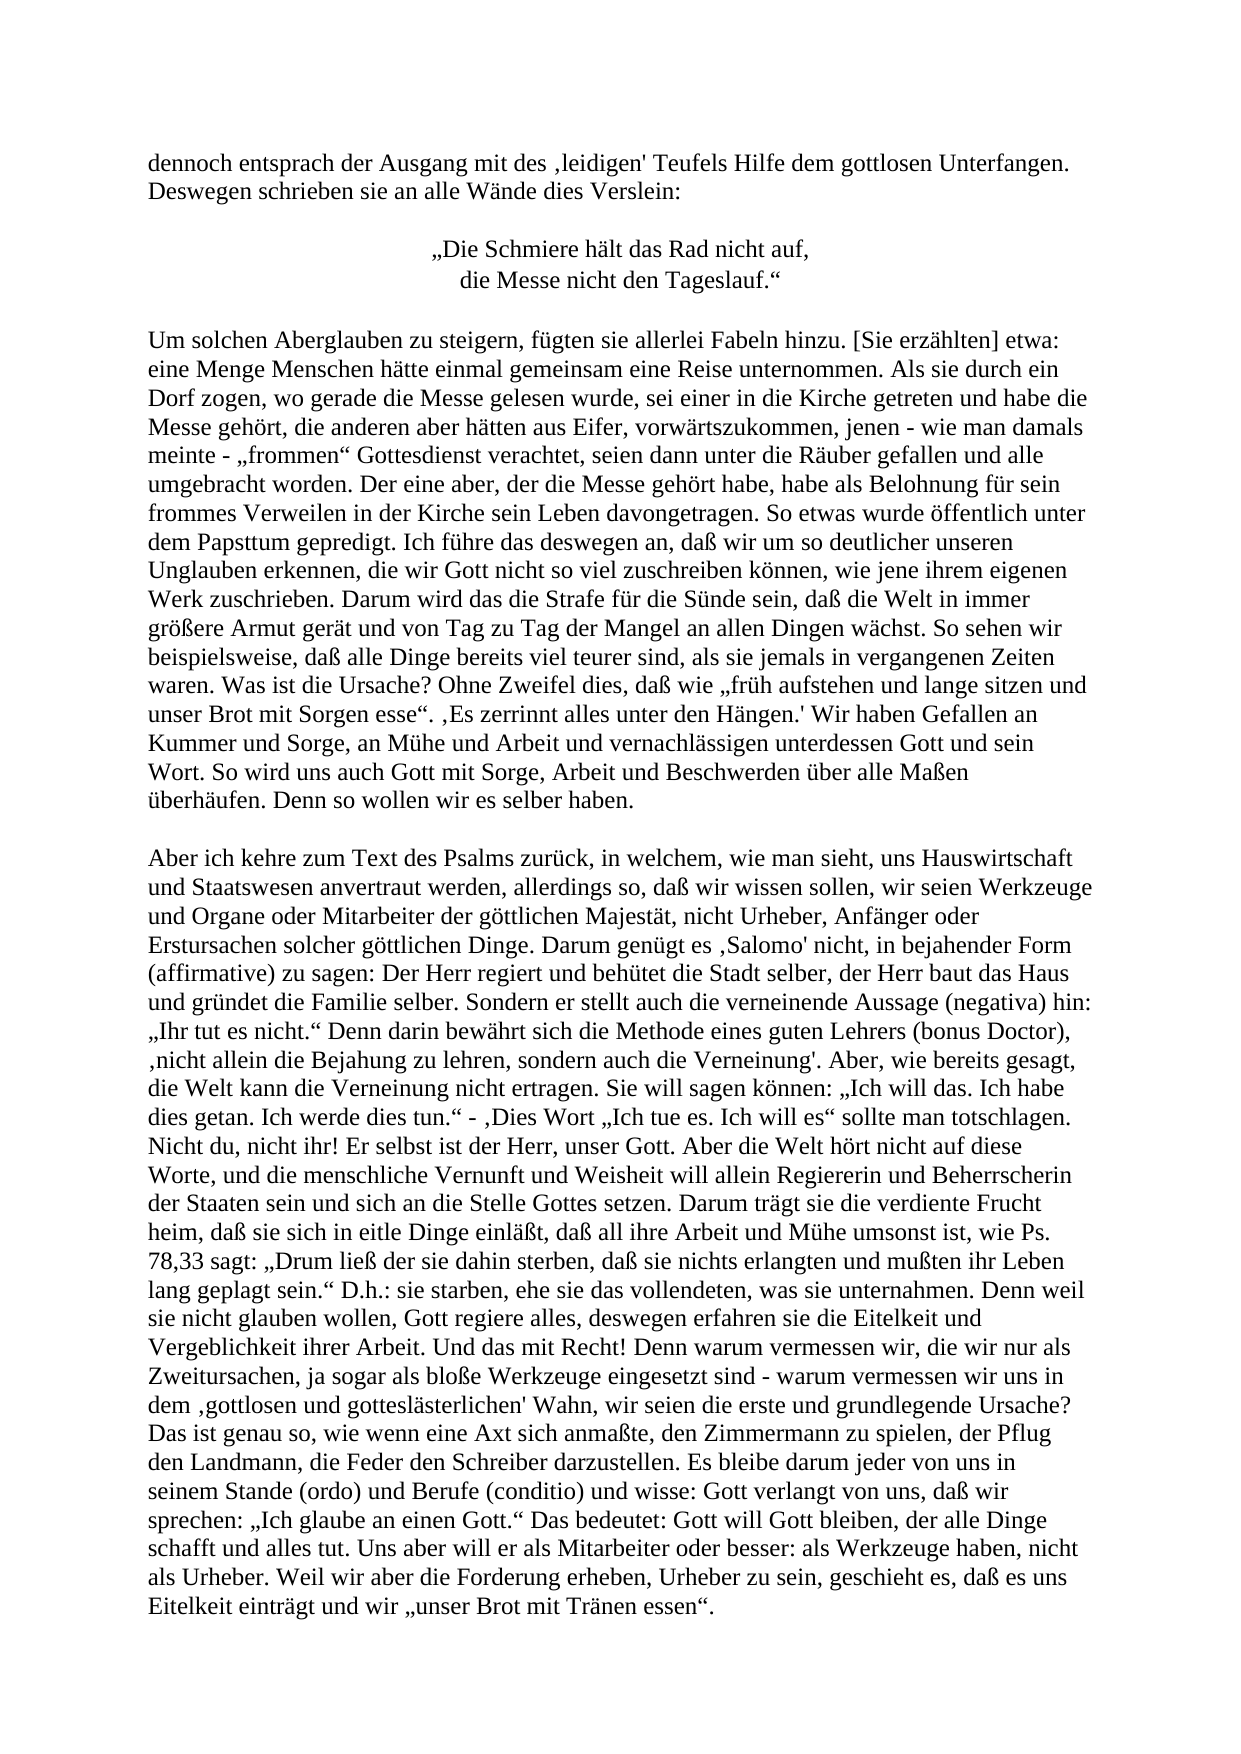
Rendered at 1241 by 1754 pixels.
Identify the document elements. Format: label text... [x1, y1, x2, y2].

text „Die Schmiere hält das Rad nicht auf, die Messe nicht den Tageslauf.“ [148, 234, 1093, 294]
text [148, 148, 1093, 205]
text Aber ich kehre zum Text des Psalms zurück, in welchem, wie man sieht, uns Hauswirtschaft und Staatswesen anvertraut werden, allerdings so, daß wir wissen sollen, wir seien Werkzeuge und Organe oder Mitarbeiter der göttlichen Majestät, nicht Urheber, Anfänger oder Erstursachen solcher göttlichen Dinge. Darum genügt es ‚Salomo' nicht, in bejahender Form (affirmative) zu sagen: Der Herr regiert und behütet die Stadt selber, der Herr baut das Haus und gründet die Familie selber. Sondern er stellt auch die verneinende Aussage (negativa) hin: „Ihr tut es nicht.“ Denn darin bewährt sich die Methode eines guten Lehrers (bonus Doctor), ‚nicht allein die Bejahung zu lehren, sondern auch die Verneinung'. Aber, wie bereits gesagt, die Welt kann die Verneinung nicht ertragen. Sie will sagen können: „Ich will das. Ich habe dies getan. Ich werde dies tun.“ - ‚Dies Wort „Ich tue es. Ich will es“ sollte man totschlagen. Nicht du, nicht ihr! Er selbst ist der Herr, unser Gott. Aber die Welt hört nicht auf diese Worte, und die menschliche Vernunft und Weisheit will allein Regiererin und Beherrscherin der Staaten sein und sich an die Stelle Gottes setzen. Darum trägt sie die verdiente Frucht heim, daß sie sich in eitle Dinge einläßt, daß all ihre Arbeit und Mühe umsonst ist, wie Ps. 78,33 sagt: „Drum ließ der sie dahin sterben, daß sie nichts erlangten und mußten ihr Leben lang geplagt sein.“ D.h.: sie starben, ehe sie das vollendeten, was sie unternahmen. Denn weil sie nicht glauben wollen, Gott regiere alles, deswegen erfahren sie die Eitelkeit und Vergeblichkeit ihrer Arbeit. Und das mit Recht! Denn warum vermessen wir, die wir nur als Zweitursachen, ja sogar als bloße Werkzeuge eingesetzt sind - warum vermessen wir uns in dem ‚gottlosen und gotteslästerlichen' Wahn, wir seien die erste und grundlegende Ursache? Das ist genau so, wie wenn eine Axt sich anmaßte, den Zimmermann zu spielen, der Pflug den Landmann, die Feder den Schreiber darzustellen. Es bleibe darum jeder von uns in seinem Stande (ordo) und Berufe (conditio) und wisse: Gott verlangt von uns, daß wir sprechen: „Ich glaube an einen Gott.“ Das bedeutet: Gott will Gott bleiben, der alle Dinge schafft und alles tut. Uns aber will er als Mitarbeiter oder besser: als Werkzeuge haben, nicht als Urheber. Weil wir aber die Forderung erheben, Urheber zu sein, geschieht es, daß es uns Eitelkeit einträgt und wir „unser Brot mit Tränen essen“. [148, 843, 1093, 1620]
text Um solchen Aberglauben zu steigern, fügten sie allerlei Fabeln hinzu. [Sie erzählten] etwa: eine Menge Menschen hätte einmal gemeinsam eine Reise unternommen. Als sie durch ein Dorf zogen, wo gerade die Messe gelesen wurde, sei einer in die Kirche getreten und habe die Messe gehört, die anderen aber hätten aus Eifer, vorwärtszukommen, jenen - wie man damals meinte - „frommen“ Gottesdienst verachtet, seien dann unter die Räuber gefallen und alle umgebracht worden. Der eine aber, der die Messe gehört habe, habe als Belohnung für sein frommes Verweilen in der Kirche sein Leben davongetragen. So etwas wurde öffentlich unter dem Papsttum gepredigt. Ich führe das deswegen an, daß wir um so deutlicher unseren Unglauben erkennen, die wir Gott nicht so viel zuschreiben können, wie jene ihrem eigenen Werk zuschrieben. Darum wird das die Strafe für die Sünde sein, daß die Welt in immer größere Armut gerät und von Tag zu Tag der Mangel an allen Dingen wächst. So sehen wir beispielsweise, daß alle Dinge bereits viel teurer sind, als sie jemals in vergangenen Zeiten waren. Was ist die Ursache? Ohne Zweifel dies, daß wie „früh aufstehen und lange sitzen und unser Brot mit Sorgen esse“. ‚Es zerrinnt alles unter den Hängen.' Wir haben Gefallen an Kummer und Sorge, an Mühe und Arbeit und vernachlässigen unterdessen Gott und sein Wort. So wird uns auch Gott mit Sorge, Arbeit und Beschwerden über alle Maßen überhäufen. Denn so wollen wir es selber haben. [148, 326, 1093, 814]
